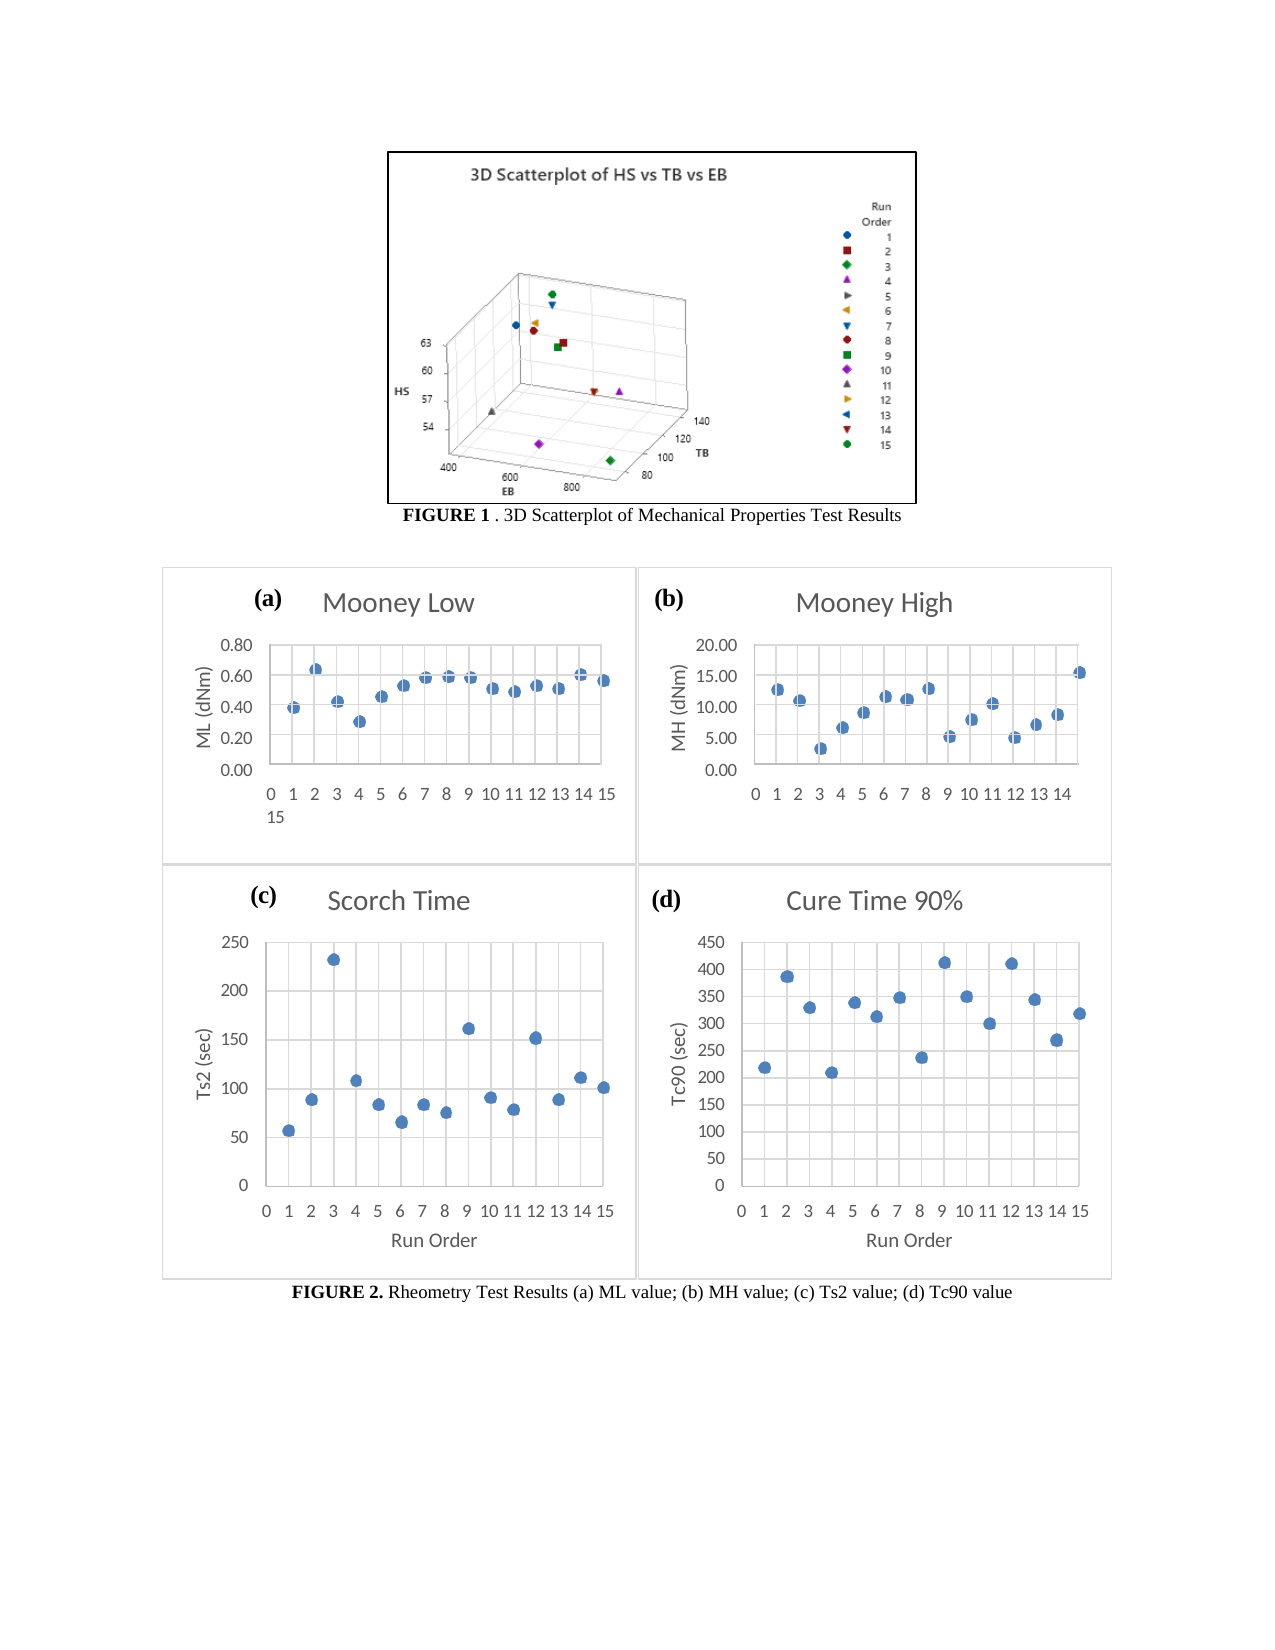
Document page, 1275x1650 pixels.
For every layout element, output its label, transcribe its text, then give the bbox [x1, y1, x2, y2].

picture [870, 1010, 883, 1023]
picture [992, 697, 999, 704]
picture [793, 694, 797, 704]
picture [893, 991, 906, 1004]
picture [1035, 718, 1042, 731]
picture [1057, 708, 1064, 721]
picture [1030, 718, 1034, 731]
picture [350, 1074, 362, 1087]
picture [337, 695, 344, 704]
picture [529, 1031, 542, 1045]
picture [879, 690, 883, 703]
picture [1014, 735, 1021, 744]
picture [530, 679, 534, 692]
picture [836, 721, 840, 734]
text FIGURE 2. Rheometry Test Results (a) ML value; (b) MH value; (c) Ts2 value; (d) Tc90 value [141, 1281, 1162, 1302]
picture [820, 742, 827, 755]
picture [470, 676, 477, 684]
picture [798, 694, 806, 704]
picture [403, 679, 410, 692]
picture [486, 682, 490, 695]
picture [906, 693, 914, 704]
picture [758, 1061, 771, 1074]
picture [922, 682, 926, 695]
picture [293, 705, 300, 714]
picture [327, 953, 340, 966]
picture [1050, 1033, 1063, 1047]
text FIGURE 1 . 3D Scatterplot of Mechanical Properties Test Results [142, 504, 1162, 525]
picture [960, 990, 973, 1003]
picture [492, 682, 499, 695]
picture [372, 1098, 385, 1111]
picture [857, 706, 862, 719]
picture [928, 682, 935, 695]
picture [885, 690, 892, 703]
picture [305, 1093, 318, 1106]
picture [938, 956, 951, 969]
picture [507, 1103, 520, 1116]
picture [863, 706, 870, 719]
picture [580, 668, 587, 674]
picture [536, 679, 543, 692]
picture [983, 1017, 996, 1030]
picture [514, 685, 521, 698]
picture [417, 1098, 430, 1111]
picture [395, 1115, 408, 1129]
picture [777, 683, 784, 696]
picture [462, 1022, 475, 1035]
picture [309, 663, 313, 674]
picture [814, 742, 818, 755]
picture [447, 676, 455, 683]
picture [949, 735, 956, 743]
picture [389, 153, 915, 503]
picture [574, 1071, 587, 1084]
picture [1078, 666, 1086, 679]
picture [381, 690, 388, 703]
picture [971, 713, 978, 726]
picture [841, 721, 849, 734]
picture [900, 693, 905, 704]
picture [965, 713, 969, 726]
picture [848, 996, 861, 1009]
picture [558, 682, 565, 695]
picture [552, 1093, 565, 1106]
picture [359, 715, 366, 728]
picture [282, 1124, 295, 1137]
picture [825, 1066, 838, 1079]
picture [331, 695, 336, 704]
picture [425, 676, 432, 684]
picture [780, 970, 794, 983]
picture [1028, 993, 1041, 1006]
picture [508, 685, 512, 698]
picture [353, 715, 358, 728]
picture [1073, 1007, 1086, 1020]
picture [419, 676, 424, 684]
picture [440, 1106, 452, 1119]
picture [552, 682, 556, 695]
picture [315, 663, 322, 674]
picture [484, 1091, 497, 1104]
picture [915, 1051, 928, 1064]
picture [397, 679, 402, 692]
picture [602, 674, 610, 687]
picture [771, 683, 775, 696]
picture [1005, 957, 1018, 970]
picture [375, 690, 380, 703]
picture [597, 1081, 610, 1094]
picture [1051, 708, 1055, 721]
picture [803, 1001, 816, 1014]
